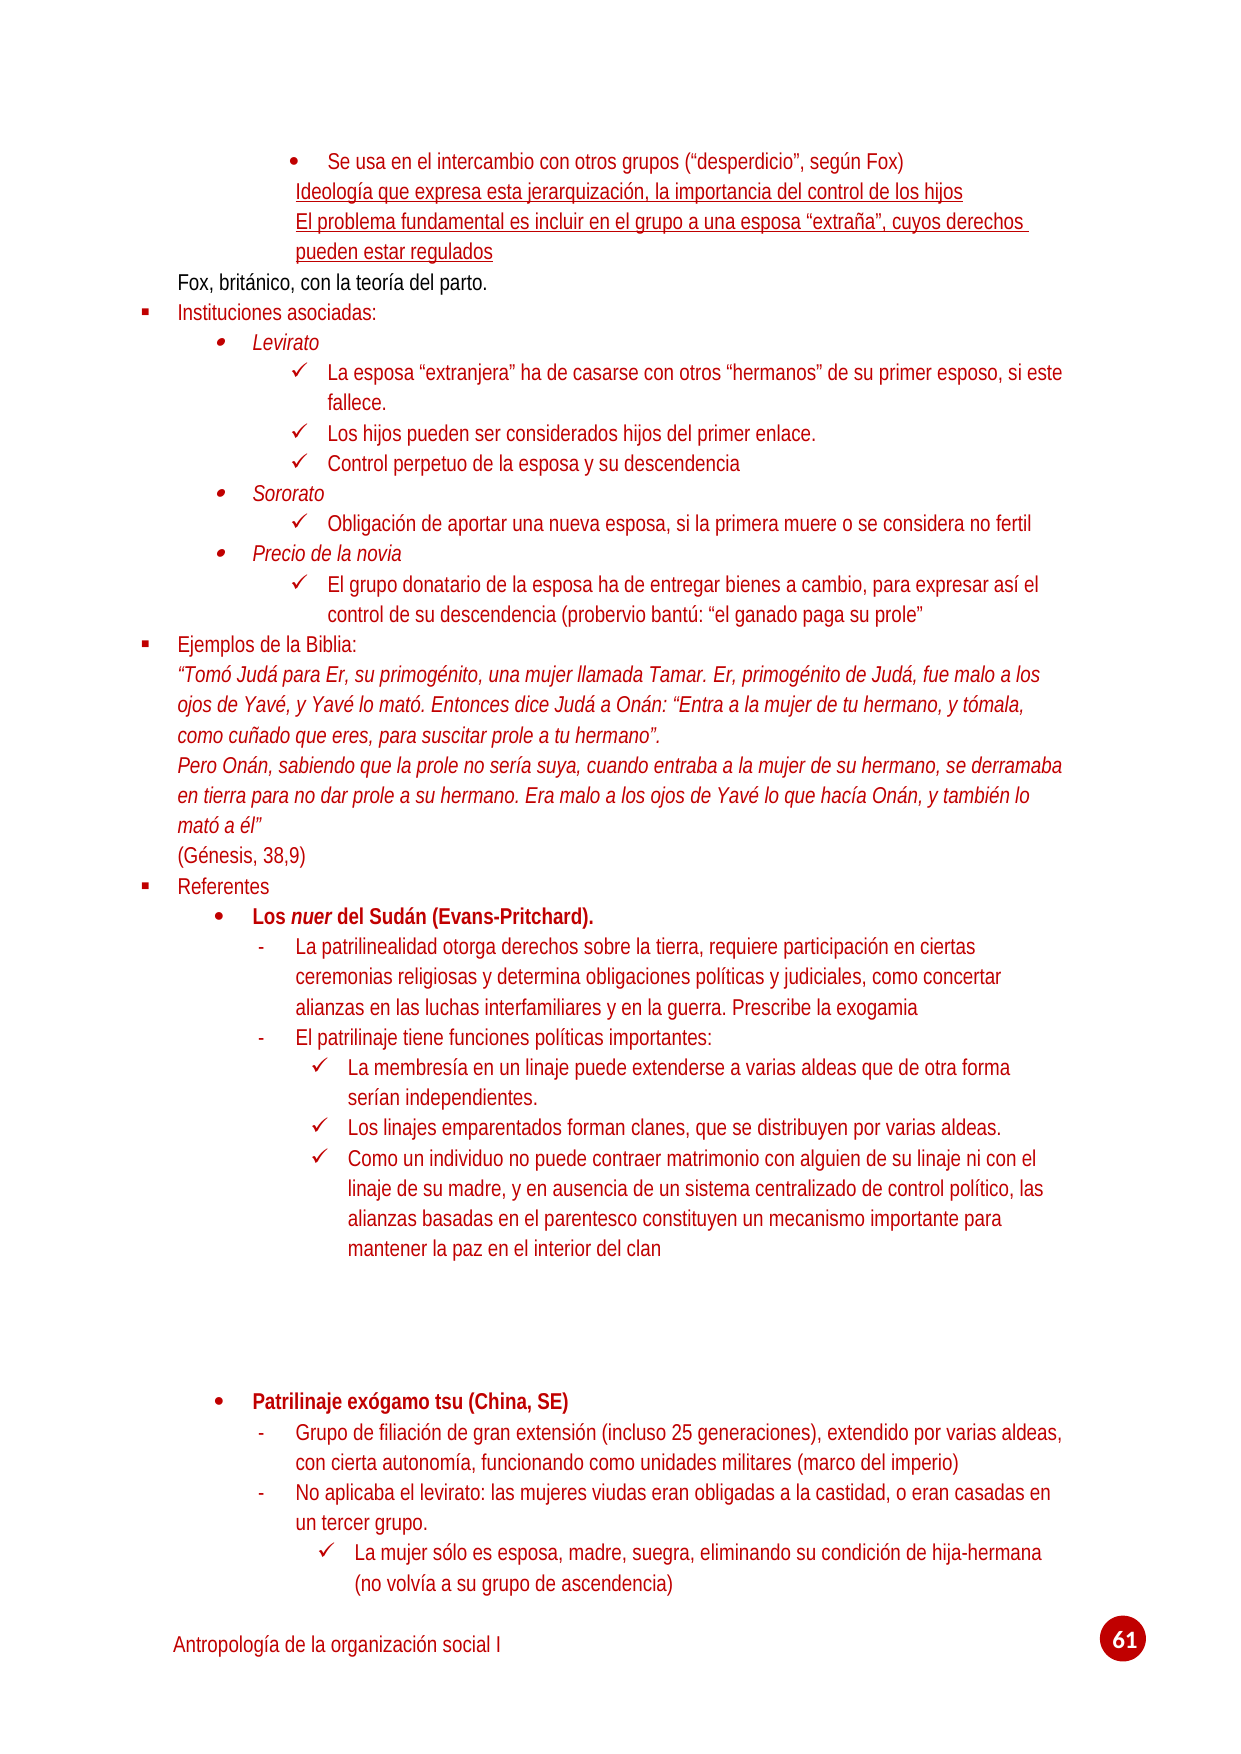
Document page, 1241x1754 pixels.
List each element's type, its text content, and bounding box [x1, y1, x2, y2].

list Grupo de filiación de gran extensión (incluso 25 generaciones), extendido por varias aldeas, con cierta autonomía, funcionando como unidades militares (marco del imperio) [258, 1418, 1063, 1475]
list “Tomó Judá para Er, su primogénito, una mujer llamada Tamar. Er, primogénito de Judá, fue malo a los ojos de Yavé, y Yavé lo mató. Entonces dice Judá a Onán: “Entra a la mujer de tu hermano, y tómala, como cuñado que eres, para suscitar prole a tu hermano”. [177, 661, 1063, 748]
list El patrilinaje tiene funciones políticas importantes: [258, 1024, 1063, 1050]
list La mujer sólo es esposa, madre, suegra, eliminando su condición de hija-hermana (no volvía a su grupo de ascendencia) [317, 1539, 1063, 1596]
text Fox, británico, con la teoría del parto. [177, 268, 1063, 295]
list Obligación de aportar una nueva esposa, si la primera muere o se considera no fertil [290, 510, 1063, 536]
list Ejemplos de la Biblia: [140, 631, 1063, 657]
list (Génesis, 38,9) [177, 842, 1063, 869]
list La esposa “extranjera” ha de casarse con otros “hermanos” de su primer esposo, si este fallece. [290, 359, 1063, 416]
list Como un individuo no puede contraer matrimonio con alguien de su linaje ni con el linaje de su madre, y en ausencia de un sistema centralizado de control político, las alianzas basadas en el parentesco constituyen un mecanismo importante para mantener la paz en el interior del clan [310, 1144, 1063, 1261]
list Los nuer del Sudán (Evans-Pritchard). [215, 903, 1063, 929]
list Levirato [215, 329, 1063, 355]
list Se usa en el intercambio con otros grupos (“desperdicio”, según Fox) [290, 148, 1063, 174]
list Patrilinaje exógamo tsu (China, SE) [215, 1388, 1063, 1414]
list El grupo donatario de la esposa ha de entregar bienes a cambio, para expresar así el control de su descendencia (probervio bantú: “el ganado paga su prole” [290, 571, 1063, 627]
list El problema fundamental es incluir en el grupo a una esposa “extraña”, cuyos derechos pueden estar regulados [295, 208, 1063, 264]
list Los hijos pueden ser considerados hijos del primer enlace. [290, 419, 1063, 446]
list Ideología que expresa esta jerarquización, la importancia del control de los hijos [295, 178, 1063, 204]
list Control perpetuo de la esposa y su descendencia [290, 450, 1063, 476]
list La membresía en un linaje puede extenderse a varias aldeas que de otra forma serían independientes. [310, 1054, 1063, 1110]
list Sororato [215, 480, 1063, 506]
list Instituciones asociadas: [140, 299, 1063, 325]
list La patrilinealidad otorga derechos sobre la tierra, requiere participación en ciertas ceremonias religiosas y determina obligaciones políticas y judiciales, como concertar alianzas en las luchas interfamiliares y en la guerra. Prescribe la exogamia [258, 933, 1063, 1020]
list No aplicaba el levirato: las mujeres viudas eran obligadas a la castidad, o eran casadas en un tercer grupo. [258, 1479, 1063, 1535]
list Los linajes emparentados forman clanes, que se distribuyen por varias aldeas. [310, 1114, 1063, 1141]
list Pero Onán, sabiendo que la prole no sería suya, cuando entraba a la mujer de su hermano, se derramaba en tierra para no dar prole a su hermano. Era malo a los ojos de Yavé lo que hacía Onán, y también lo mató a él” [177, 752, 1063, 838]
list Referentes [140, 873, 1063, 899]
list Precio de la novia [215, 540, 1063, 567]
